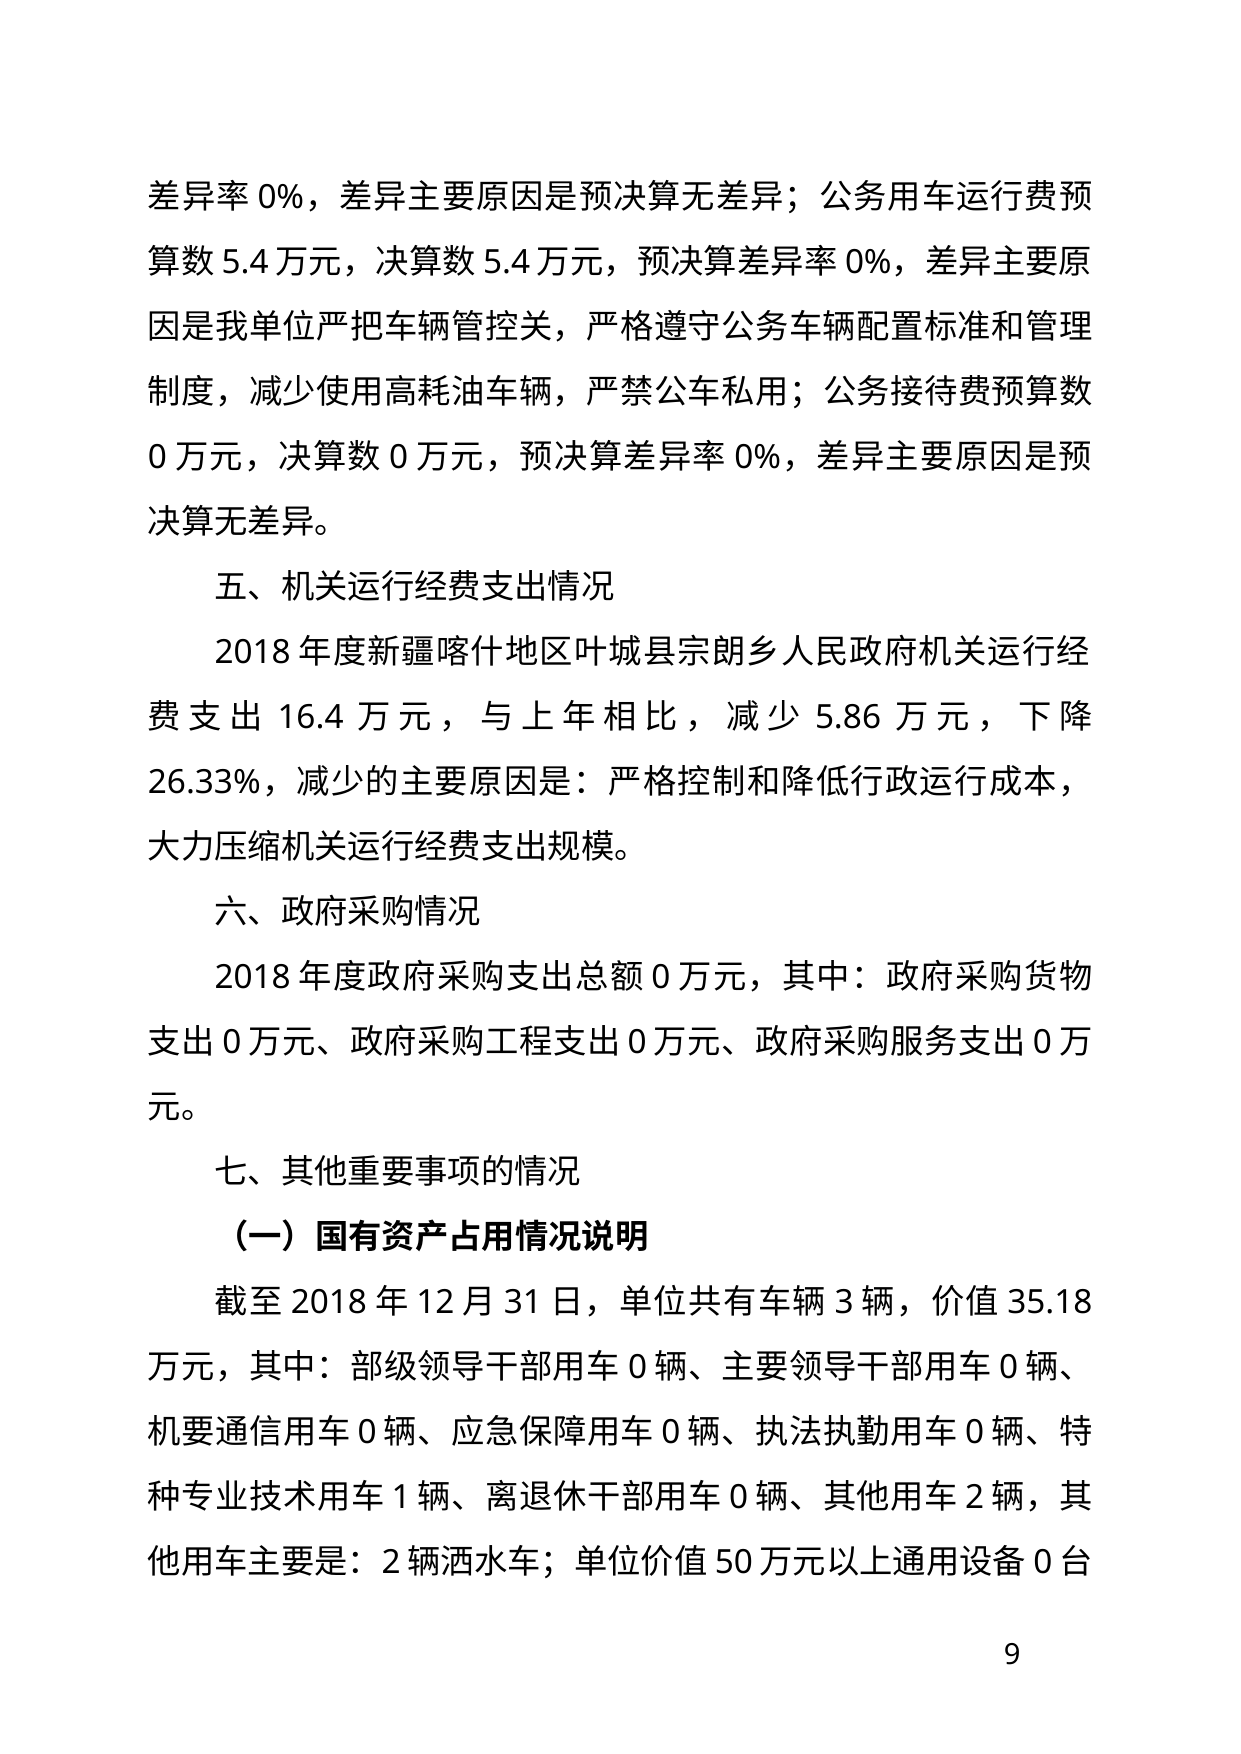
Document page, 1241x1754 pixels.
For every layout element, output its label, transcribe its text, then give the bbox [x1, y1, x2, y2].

text （一）国有资产占用情况说明 [148, 1202, 1092, 1267]
text 2018年度新疆喀什地区叶城县宗朗乡人民政府机关运行经费支出16.4万元，与上年相比，减少5.86万元，下降26.33%，减少的主要原因是：严格控制和降低行政运行成本，大力压缩机关运行经费支出规模。 [148, 617, 1092, 877]
text 六、政府采购情况 [148, 877, 1092, 942]
text 五、机关运行经费支出情况 [148, 552, 1092, 617]
text 七、其他重要事项的情况 [148, 1137, 1092, 1202]
text 2018年度政府采购支出总额0万元，其中：政府采购货物支出0万元、政府采购工程支出0万元、政府采购服务支出0万元。 [148, 942, 1092, 1137]
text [148, 1267, 1092, 1592]
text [148, 162, 1092, 552]
